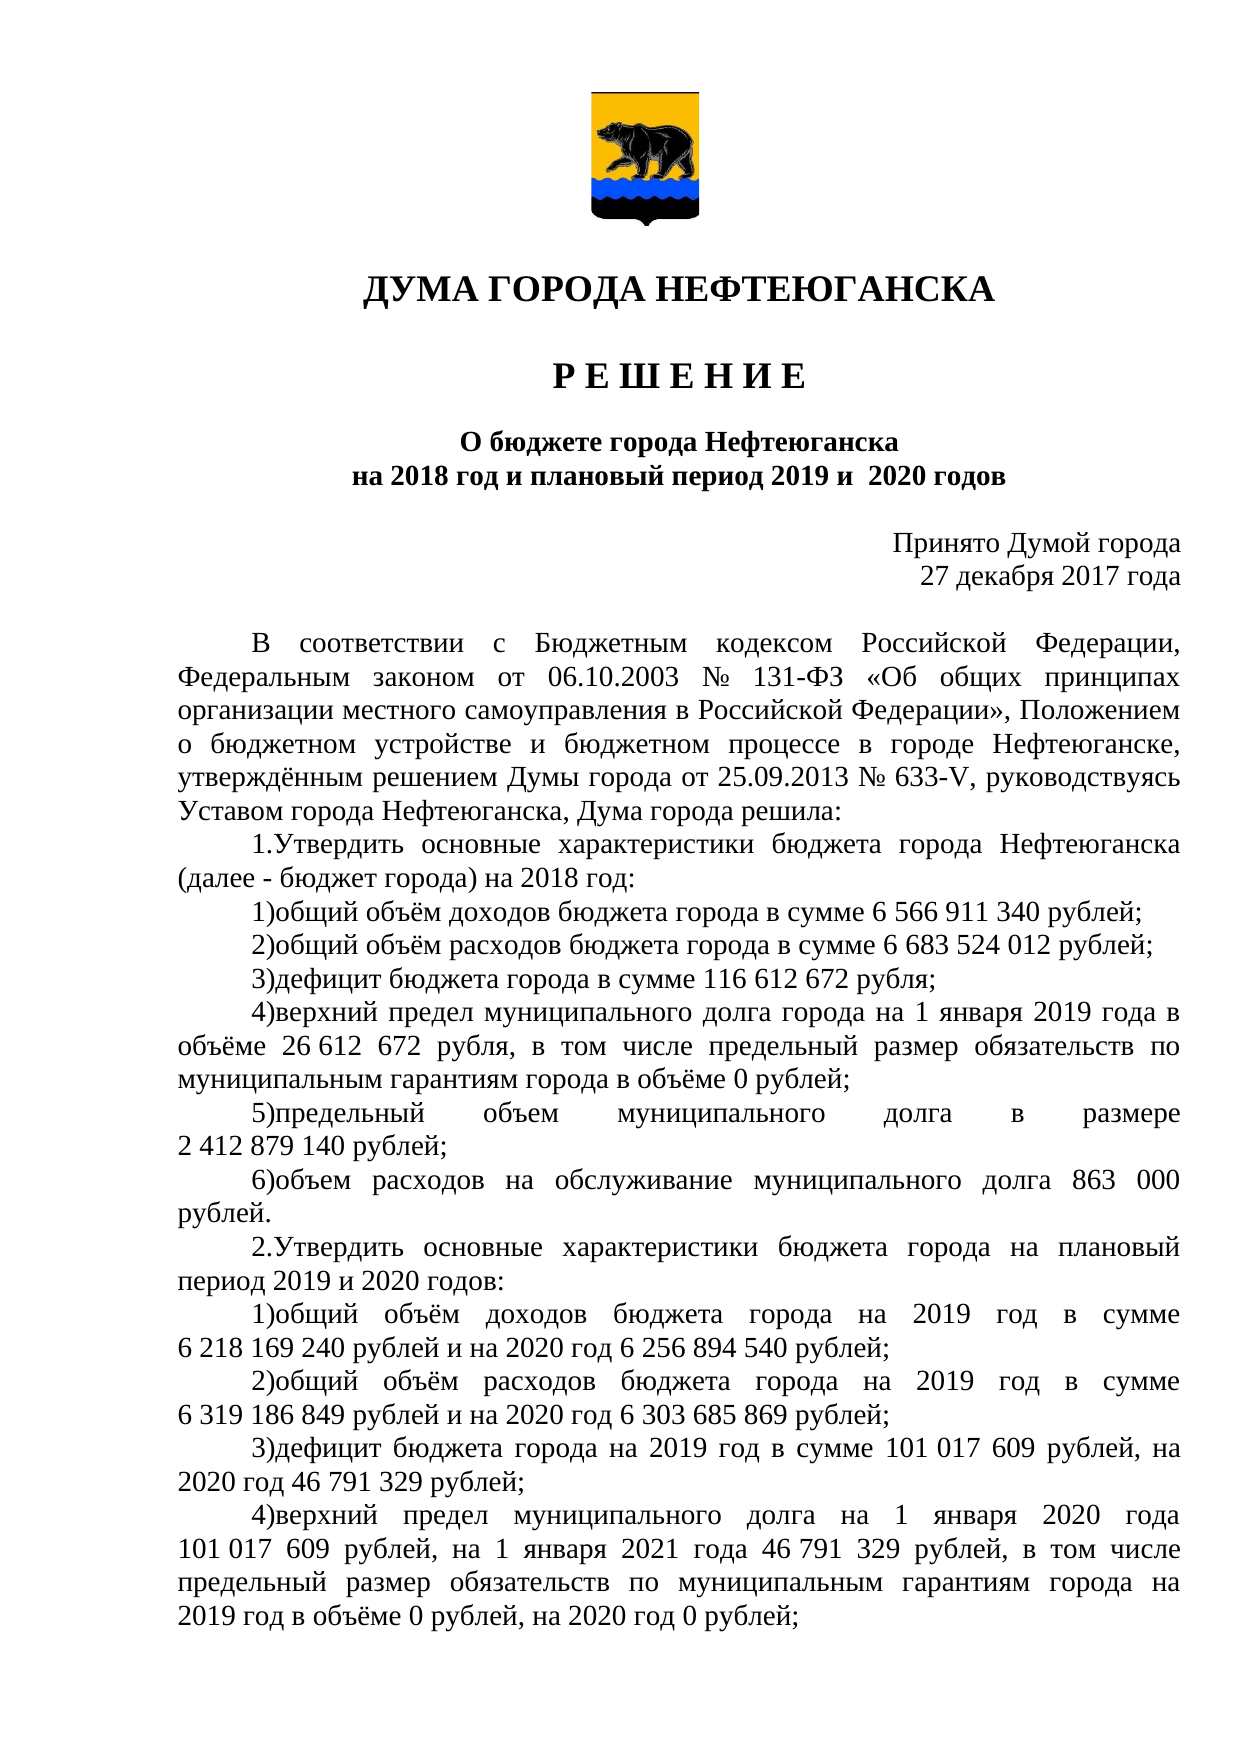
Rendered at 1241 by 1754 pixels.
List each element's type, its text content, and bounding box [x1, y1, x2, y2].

text 1)общий объём доходов бюджета города в сумме 6 566 911 340 рублей; [177, 894, 1181, 927]
text 27 декабря 2017 года [177, 558, 1181, 592]
text 3)дефицит бюджета города на 2019 год в сумме 101 017 609 рублей, на 2020 год 46 791 329 рублей; [177, 1430, 1181, 1497]
text В соответствии с Бюджетным кодексом Российской Федерации, Федеральным законом от 06.10.2003 № 131-ФЗ «Об общих принципах организации местного самоуправления в Российской Федерации», Положением о бюджетном устройстве и бюджетном процессе в городе Нефтеюганске, утверждённым решением Думы города от 25.09.2013 № 633-V, руководствуясь Уставом города Нефтеюганска, Дума города решила: [177, 625, 1181, 827]
text 2.Утвердить основные характеристики бюджета города на плановый период 2019 и 2020 годов: [177, 1229, 1181, 1296]
text 1)общий объём доходов бюджета города на 2019 год в сумме 6 218 169 240 рублей и на 2020 год 6 256 894 540 рублей; [177, 1296, 1181, 1363]
text на 2018 год и плановый период 2019 и 2020 годов [177, 458, 1181, 491]
text 1.Утвердить основные характеристики бюджета города Нефтеюганска (далее - бюджет города) на 2018 год: [177, 827, 1181, 894]
text 5)предельный объем муниципального долга в размере 2 412 879 140 рублей; [177, 1095, 1181, 1162]
text Принято Думой города [177, 525, 1181, 558]
text ДУМА ГОРОДА НЕФТЕЮГАНСКА [177, 267, 1181, 310]
text 2)общий объём расходов бюджета города на 2019 год в сумме 6 319 186 849 рублей и на 2020 год 6 303 685 869 рублей; [177, 1363, 1181, 1430]
text Р Е Ш Е Н И Е [177, 353, 1181, 396]
text 6)объем расходов на обслуживание муниципального долга 863 000 рублей. [177, 1162, 1181, 1229]
text О бюджете города Нефтеюганска [177, 424, 1181, 458]
text 3)дефицит бюджета города в сумме 116 612 672 рубля; [177, 961, 1181, 994]
picture [589, 92, 699, 224]
text 4)верхний предел муниципального долга города на 1 января 2019 года в объёме 26 612 672 рубля, в том числе предельный размер обязательств по муниципальным гарантиям города в объёме 0 рублей; [177, 994, 1181, 1095]
text 2)общий объём расходов бюджета города в сумме 6 683 524 012 рублей; [177, 927, 1181, 961]
text 4)верхний предел муниципального долга на 1 января 2020 года 101 017 609 рублей, на 1 января 2021 года 46 791 329 рублей, в том числе предельный размер обязательств по муниципальным гарантиям города на 2019 год в объёме 0 рублей, на 2020 год 0 рублей; [177, 1497, 1181, 1632]
